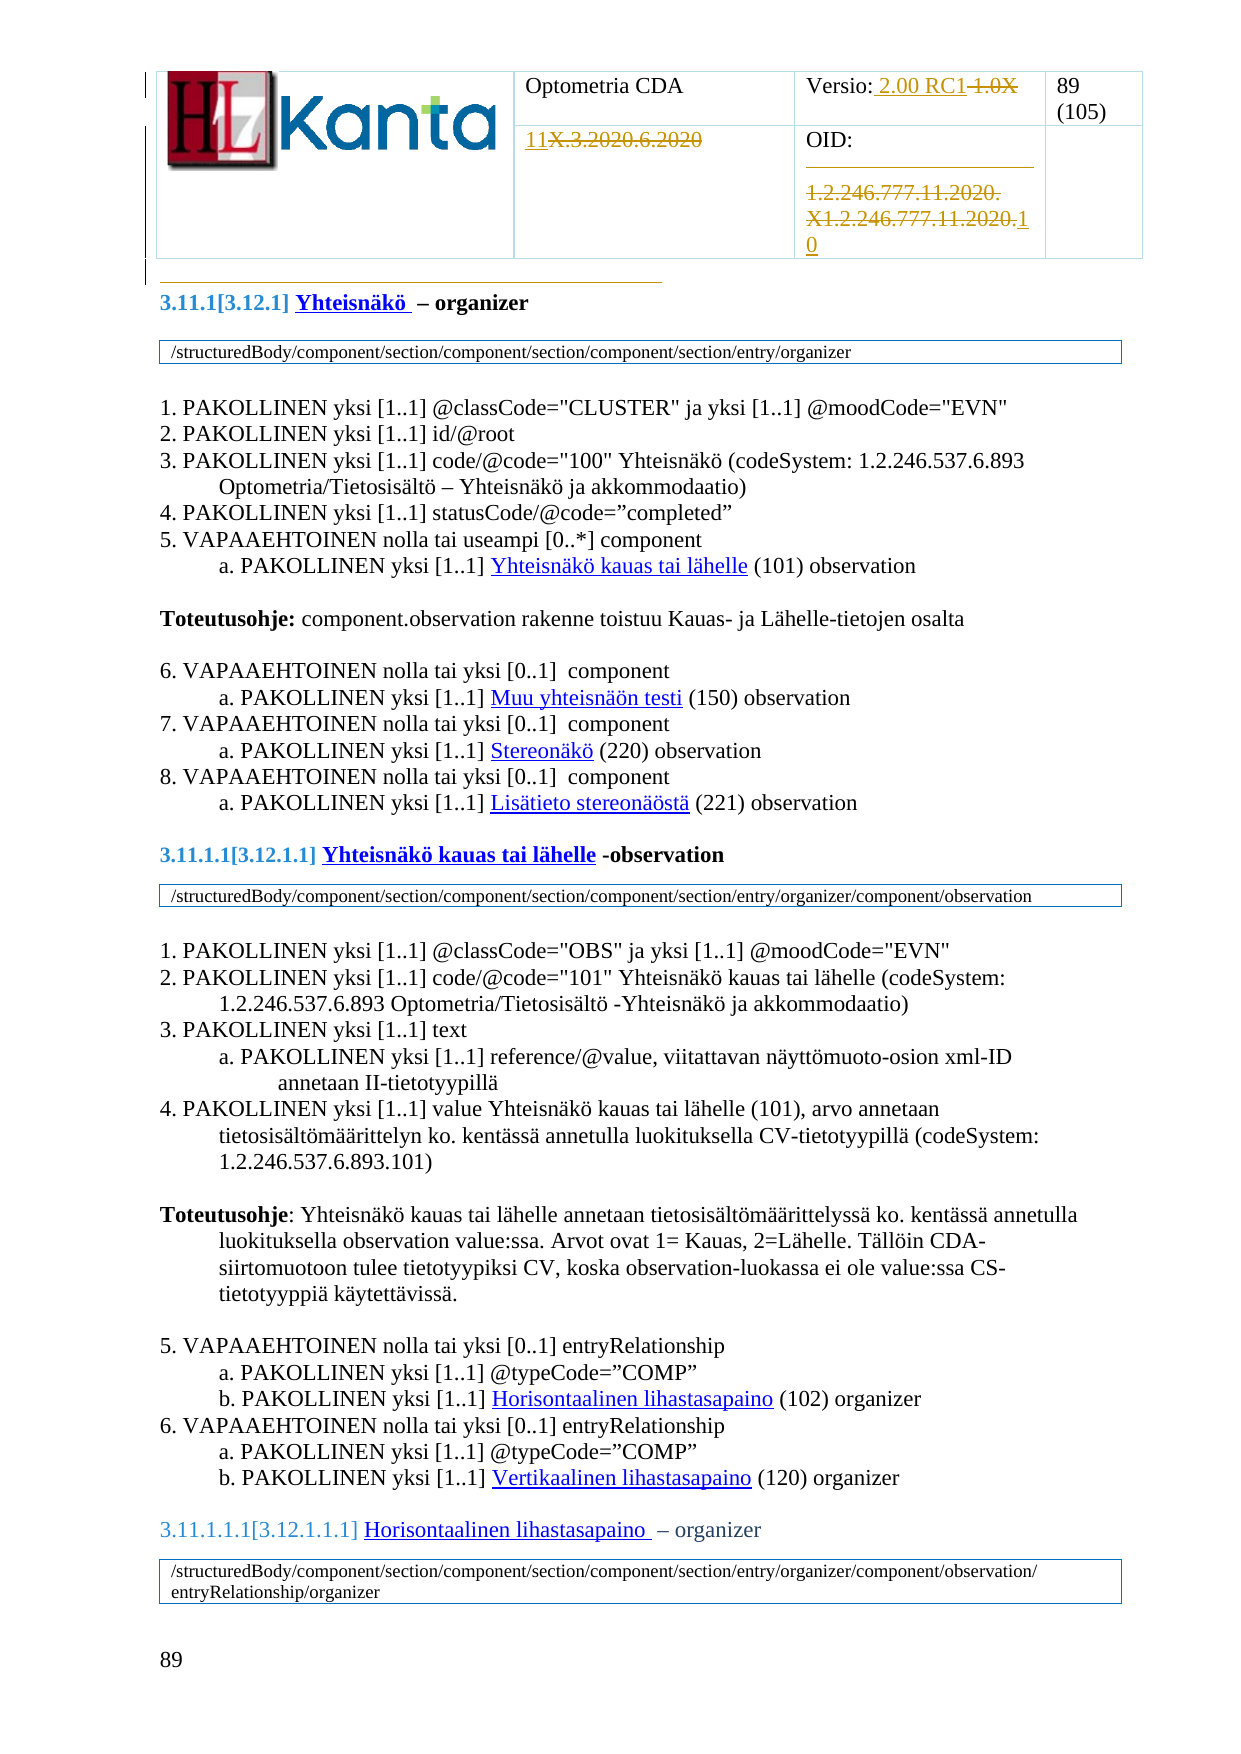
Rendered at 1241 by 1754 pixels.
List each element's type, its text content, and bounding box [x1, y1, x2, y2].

text a. PAKOLLINEN yksi [1..1] Muu yhteisnäön testi (150) observation [218, 684, 1081, 710]
text b. PAKOLLINEN yksi [1..1] Horisontaalinen lihastasapaino (102) organizer [218, 1385, 1081, 1412]
text 2. PAKOLLINEN yksi [1..1] id/@root [159, 420, 1081, 447]
text a. PAKOLLINEN yksi [1..1] Yhteisnäkö kauas tai lähelle (101) observation [218, 552, 1081, 578]
text Toteutusohje: component.observation rakenne toistuu Kauas- ja Lähelle-tietojen osalta [159, 605, 1081, 631]
subtitle Yhteisnäkö – organizer [159, 289, 1081, 316]
text 5. VAPAAEHTOINEN nolla tai useampi [0..*] component [159, 526, 1081, 552]
text a. PAKOLLINEN yksi [1..1] Stereonäkö (220) observation [218, 737, 1081, 763]
text 5. VAPAAEHTOINEN nolla tai yksi [0..1] entryRelationship [159, 1333, 1081, 1359]
picture [167, 71, 279, 171]
text 1. PAKOLLINEN yksi [1..1] @classCode="CLUSTER" ja yksi [1..1] @moodCode="EVN" [159, 394, 1081, 420]
text 7. VAPAAEHTOINEN nolla tai yksi [0..1] component [159, 710, 1081, 737]
text a. PAKOLLINEN yksi [1..1] reference/@value, viitattavan näyttömuoto-osion xml-ID annetaan II-tietotyypillä [218, 1043, 1081, 1095]
text a. PAKOLLINEN yksi [1..1] @typeCode=”COMP” [218, 1438, 1081, 1464]
subtitle Yhteisnäkö kauas tai lähelle -observation [159, 841, 1081, 867]
text 2. PAKOLLINEN yksi [1..1] code/@code="101" Yhteisnäkö kauas tai lähelle (codeSystem: 1.2.246.537.6.893 Optometria/Tietosisältö -Yhteisnäkö ja akkommodaatio) [159, 964, 1081, 1016]
picture [281, 96, 496, 150]
text 8. VAPAAEHTOINEN nolla tai yksi [0..1] component [159, 763, 1081, 789]
text 3. PAKOLLINEN yksi [1..1] code/@code="100" Yhteisnäkö (codeSystem: 1.2.246.537.6.893 Optometria/Tietosisältö – Yhteisnäkö ja akkommodaatio) [159, 447, 1081, 499]
table_header /structuredBody/component/section/component/section/component/section/entry/organizer/component/observation [160, 885, 1121, 906]
text 4. PAKOLLINEN yksi [1..1] value Yhteisnäkö kauas tai lähelle (101), arvo annetaan tietosisältömäärittelyn ko. kentässä annetulla luokituksella CV-tietotyypillä (codeSystem: 1.2.246.537.6.893.101) [159, 1095, 1081, 1174]
text a. PAKOLLINEN yksi [1..1] @typeCode=”COMP” [218, 1359, 1081, 1385]
table_header /structuredBody/component/section/component/section/component/section/entry/organizer/component/observation/entryRelationship/organizer [160, 1560, 1121, 1603]
text 3. PAKOLLINEN yksi [1..1] text [159, 1016, 1081, 1043]
text 4. PAKOLLINEN yksi [1..1] statusCode/@code=”completed” [159, 499, 1081, 526]
text b. PAKOLLINEN yksi [1..1] Vertikaalinen lihastasapaino (120) organizer [218, 1464, 1081, 1491]
text a. PAKOLLINEN yksi [1..1] Lisätieto stereonäöstä (221) observation [218, 789, 1081, 816]
text 6. VAPAAEHTOINEN nolla tai yksi [0..1] component [159, 658, 1081, 684]
table_header /structuredBody/component/section/component/section/component/section/entry/organizer [160, 341, 1121, 363]
text 1. PAKOLLINEN yksi [1..1] @classCode="OBS" ja yksi [1..1] @moodCode="EVN" [159, 937, 1081, 964]
subtitle Horisontaalinen lihastasapaino – organizer [159, 1516, 1081, 1542]
text Toteutusohje: Yhteisnäkö kauas tai lähelle annetaan tietosisältömäärittelyssä ko. kentässä annetulla luokituksella observation value:ssa. Arvot ovat 1= Kauas, 2=Lähelle. Tällöin CDA-siirtomuotoon tulee tietotyypiksi CV, koska observation-luokassa ei ole value:ssa CS-tietotyyppiä käytettävissä. [159, 1201, 1081, 1306]
text 6. VAPAAEHTOINEN nolla tai yksi [0..1] entryRelationship [159, 1412, 1081, 1438]
